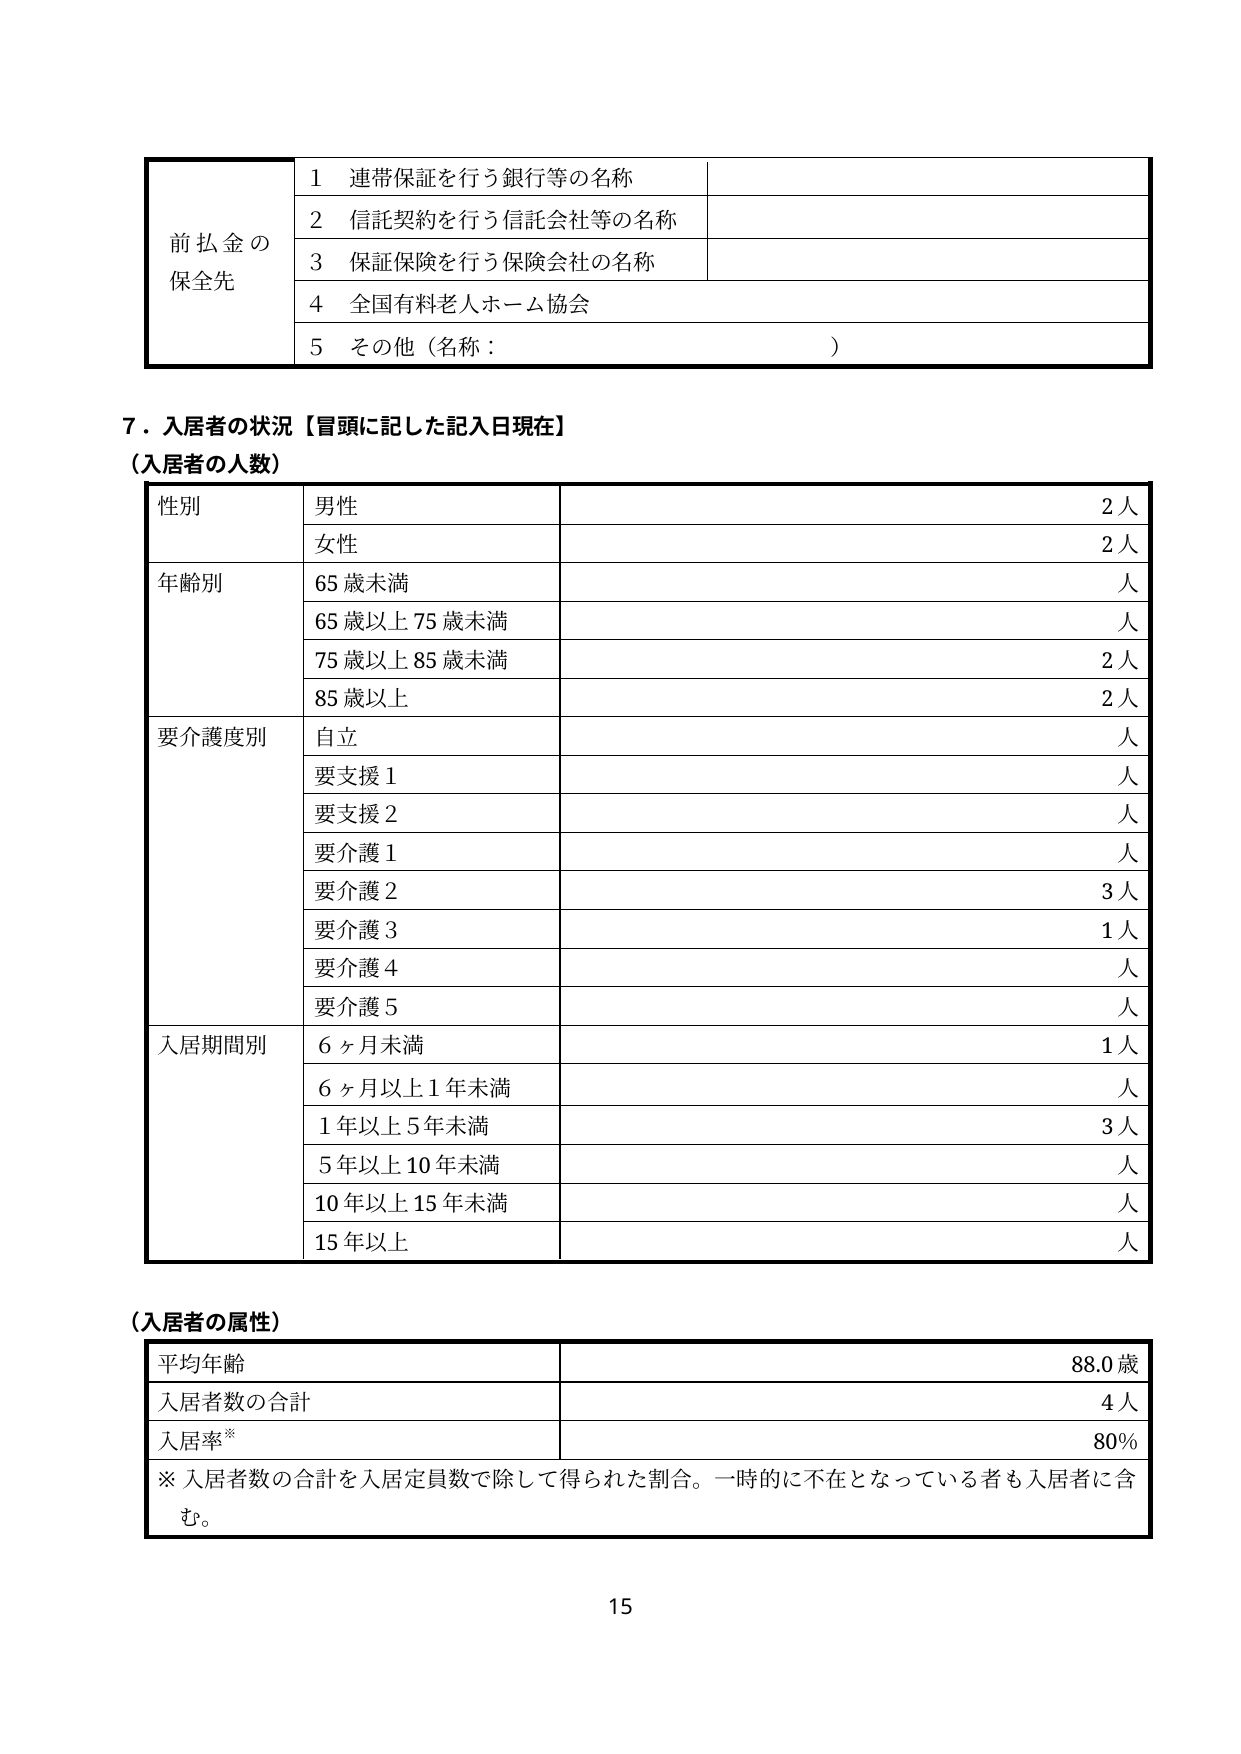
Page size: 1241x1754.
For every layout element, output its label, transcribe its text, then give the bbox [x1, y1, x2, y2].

table_cell 75歳以上85歳未満 [304, 640, 559, 678]
table_cell 要支援１ [304, 756, 559, 793]
text （入居者の属性） [118, 1302, 1122, 1339]
table_cell 人 [561, 1184, 1148, 1221]
table_cell 65歳未満 [304, 563, 559, 601]
table_cell 自立 [304, 717, 559, 755]
table_cell 入居率※ [149, 1421, 559, 1458]
table_cell 入居者数の合計 [149, 1383, 559, 1420]
table_cell 4人 [561, 1383, 1148, 1420]
table_cell 要支援２ [304, 794, 559, 832]
table_cell 人 [561, 563, 1148, 601]
table_cell ２ 信託契約を行う信託会社等の名称 [295, 196, 707, 238]
table_cell 人 [561, 949, 1148, 986]
table_cell 前払金の保全先 [149, 162, 294, 364]
table_cell 人 [561, 1064, 1148, 1105]
table_cell 3人 [561, 1106, 1148, 1144]
table_header 88.0歳 [561, 1344, 1148, 1381]
table_cell １ 連帯保証を行う銀行等の名称 [295, 158, 708, 195]
table_cell 人 [561, 756, 1148, 793]
table_cell ６ヶ月未満 [304, 1026, 559, 1063]
table_cell 人 [561, 1145, 1148, 1182]
table_cell 人 [561, 602, 1148, 639]
table_cell ５ その他（名称： ） [295, 323, 1148, 364]
table_cell 要介護１ [304, 833, 559, 870]
text （入居者の人数） [118, 444, 1122, 481]
table_cell 3人 [561, 871, 1148, 909]
text ７．入居者の状況【冒頭に記した記入日現在】 [118, 406, 1122, 444]
table_cell 人 [561, 1222, 1148, 1259]
table_cell 人 [561, 987, 1148, 1024]
table_cell 年齢別 [149, 563, 303, 716]
table_cell 要介護５ [304, 987, 559, 1024]
table_cell 要介護３ [304, 910, 559, 947]
table_cell [708, 158, 1148, 195]
table_cell 65歳以上75歳未満 [304, 602, 559, 639]
table_cell 1人 [561, 910, 1148, 947]
table_header 平均年齢 [149, 1344, 559, 1381]
table_cell [708, 196, 1148, 238]
table_cell 人 [561, 717, 1148, 755]
table_cell 80％ [561, 1421, 1148, 1458]
table_cell 要介護度別 [149, 717, 303, 1024]
table_header 性別 [149, 486, 303, 562]
table_cell 要介護２ [304, 871, 559, 909]
table_cell 2人 [561, 525, 1148, 562]
table_cell 入居期間別 [149, 1026, 303, 1259]
table_cell 人 [561, 833, 1148, 870]
table_cell 2人 [561, 640, 1148, 678]
table_cell １年以上５年未満 [304, 1106, 559, 1144]
table_cell 15年以上 [304, 1222, 559, 1259]
table_cell [708, 239, 1148, 280]
table_cell ４ 全国有料老人ホーム協会 [295, 281, 1148, 322]
table_header 男性 [304, 486, 559, 523]
table_cell ※ 入居者数の合計を入居定員数で除して得られた割合。一時的に不在となっている者も入居者に含む。 [149, 1460, 1148, 1534]
table_cell 要介護４ [304, 949, 559, 986]
table_cell ３ 保証保険を行う保険会社の名称 [295, 239, 707, 280]
table_cell 10年以上15年未満 [304, 1184, 559, 1221]
table_cell ６ヶ月以上１年未満 [304, 1064, 559, 1105]
table_cell ５年以上10年未満 [304, 1145, 559, 1182]
table_cell 2人 [561, 679, 1148, 716]
table_cell 人 [561, 794, 1148, 832]
table_cell 女性 [304, 525, 559, 562]
table_cell 1人 [561, 1026, 1148, 1063]
table_header 2人 [561, 486, 1148, 523]
table_cell 85歳以上 [304, 679, 559, 716]
